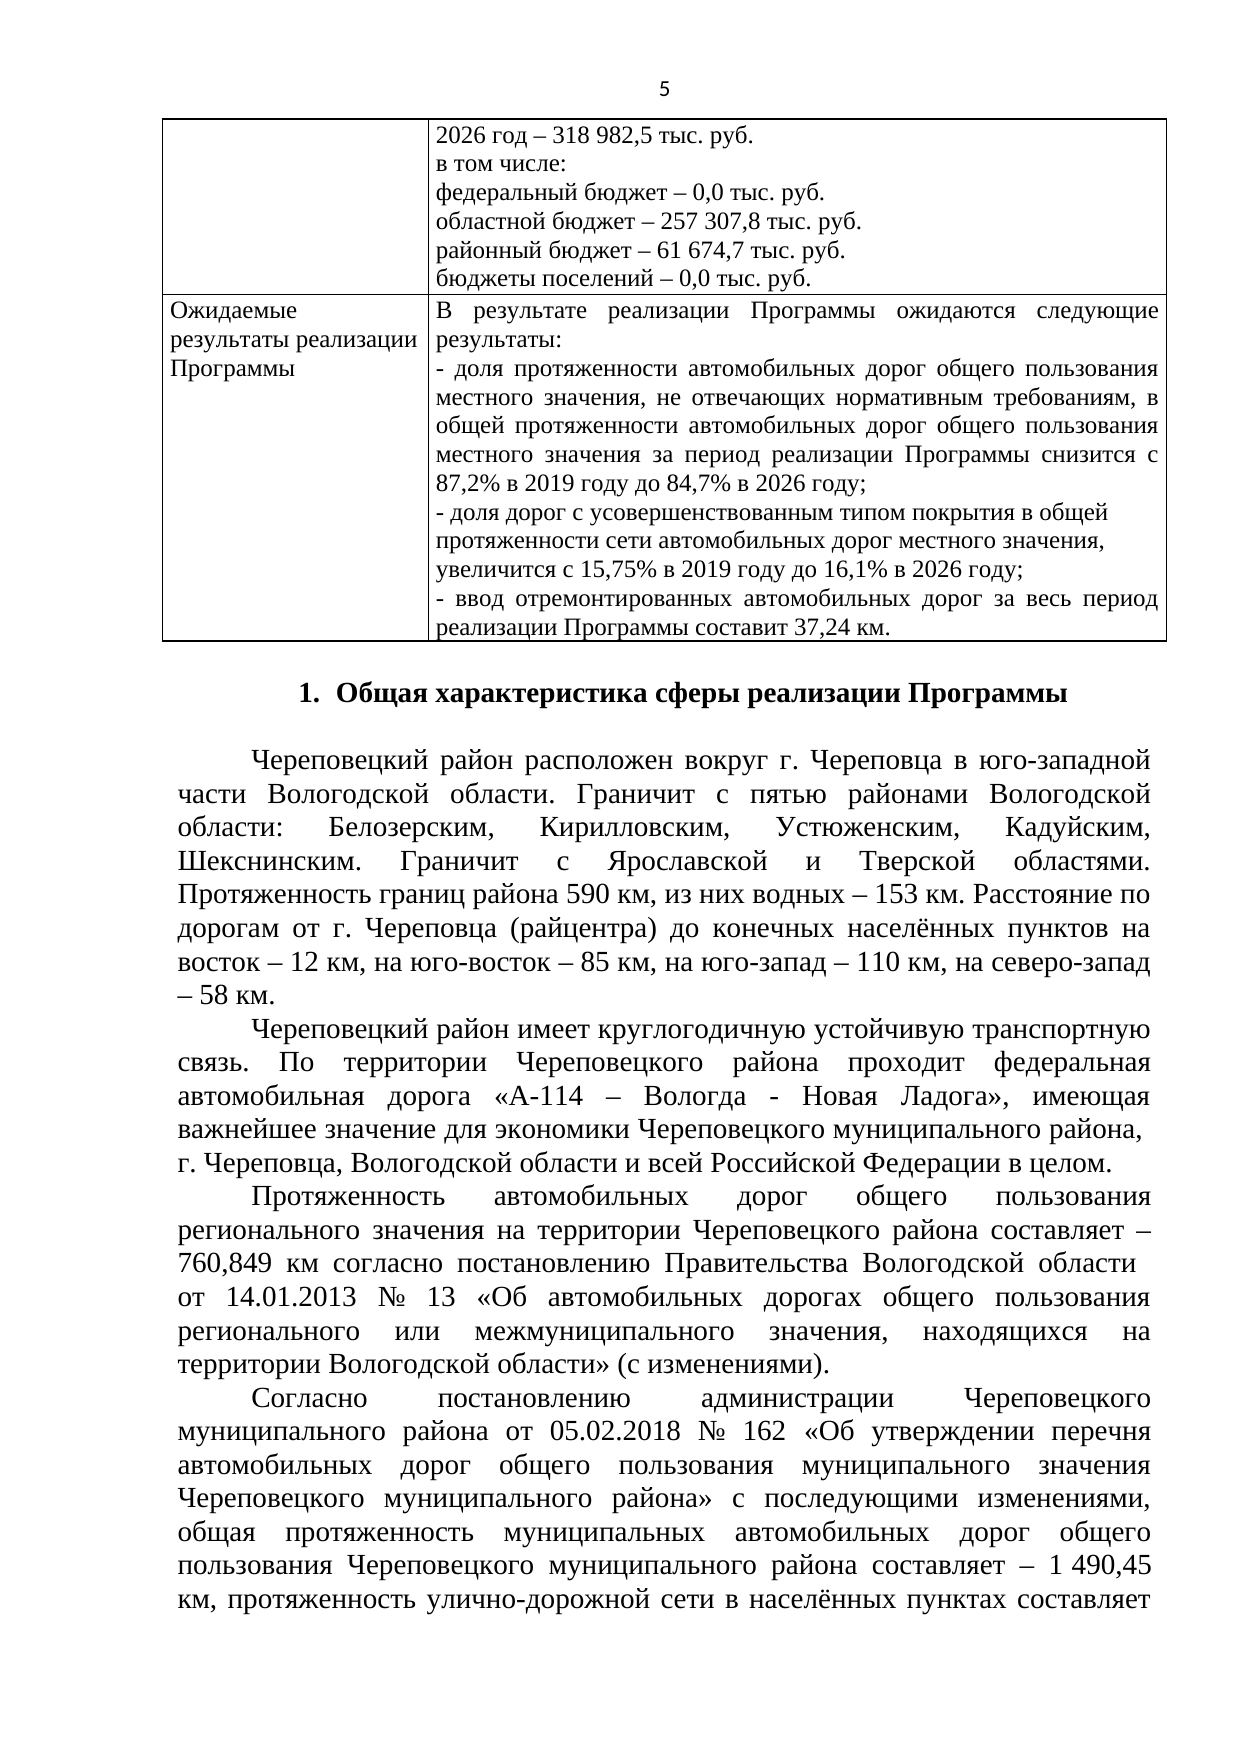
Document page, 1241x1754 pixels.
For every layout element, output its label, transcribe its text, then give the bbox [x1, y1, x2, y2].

text Череповецкий район расположен вокруг г. Череповца в юго-западной части Вологодской области. Граничит с пятью районами Вологодской области: Белозерским, Кирилловским, Устюженским, Кадуйским, Шекснинским. Граничит с Ярославской и Тверской областями. Протяженность границ района 590 км, из них водных – 153 км. Расстояние по дорогам от г. Череповца (райцентра) до конечных населённых пунктов на восток – 12 км, на юго-восток – 85 км, на юго-запад – 110 км, на северо-запад – 58 км. [177, 742, 1152, 1011]
table_cell 2026 год – 318 982,5 тыс. руб. в том числе: федеральный бюджет – 0,0 тыс. руб. областной бюджет – 257 307,8 тыс. руб. районный бюджет – 61 674,7 тыс. руб. бюджеты поселений – 0,0 тыс. руб. [429, 120, 1166, 294]
table_cell [163, 120, 428, 294]
list Общая характеристика сферы реализации Программы [215, 675, 1152, 709]
table_cell Ожидаемые результаты реализации Программы [163, 295, 428, 640]
text Протяженность автомобильных дорог общего пользования регионального значения на территории Череповецкого района составляет – согласно постановлению Правительства Вологодской области от 14.01.2013 № 13 «Об автомобильных дорогах общего пользования регионального или межмуниципального значения, находящихся на территории Вологодской области» (с изменениями). [177, 1178, 1152, 1380]
text Череповецкий район имеет круглогодичную устойчивую транспортную связь. По территории Череповецкого района проходит федеральная автомобильная дорога «А-114 – Вологда - Новая Ладога», имеющая важнейшее значение для экономики Череповецкого муниципального района, г. Череповца, Вологодской области и всей Российской Федерации в целом. [177, 1011, 1152, 1178]
table_cell В результате реализации Программы ожидаются следующие результаты: - доля протяженности автомобильных дорог общего пользования местного значения, не отвечающих нормативным требованиям, в общей протяженности автомобильных дорог общего пользования местного значения за период реализации Программы снизится с 87,2% в 2019 году до 84,7% в 2026 году; - доля дорог с усовершенствованным типом покрытия в общей протяженности сети автомобильных дорог местного значения, увеличится с 15,75% в 2019 году до 16,1% в 2026 году; - ввод отремонтированных автомобильных дорог за весь период реализации Программы составит . [429, 295, 1166, 640]
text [177, 1380, 1152, 1614]
